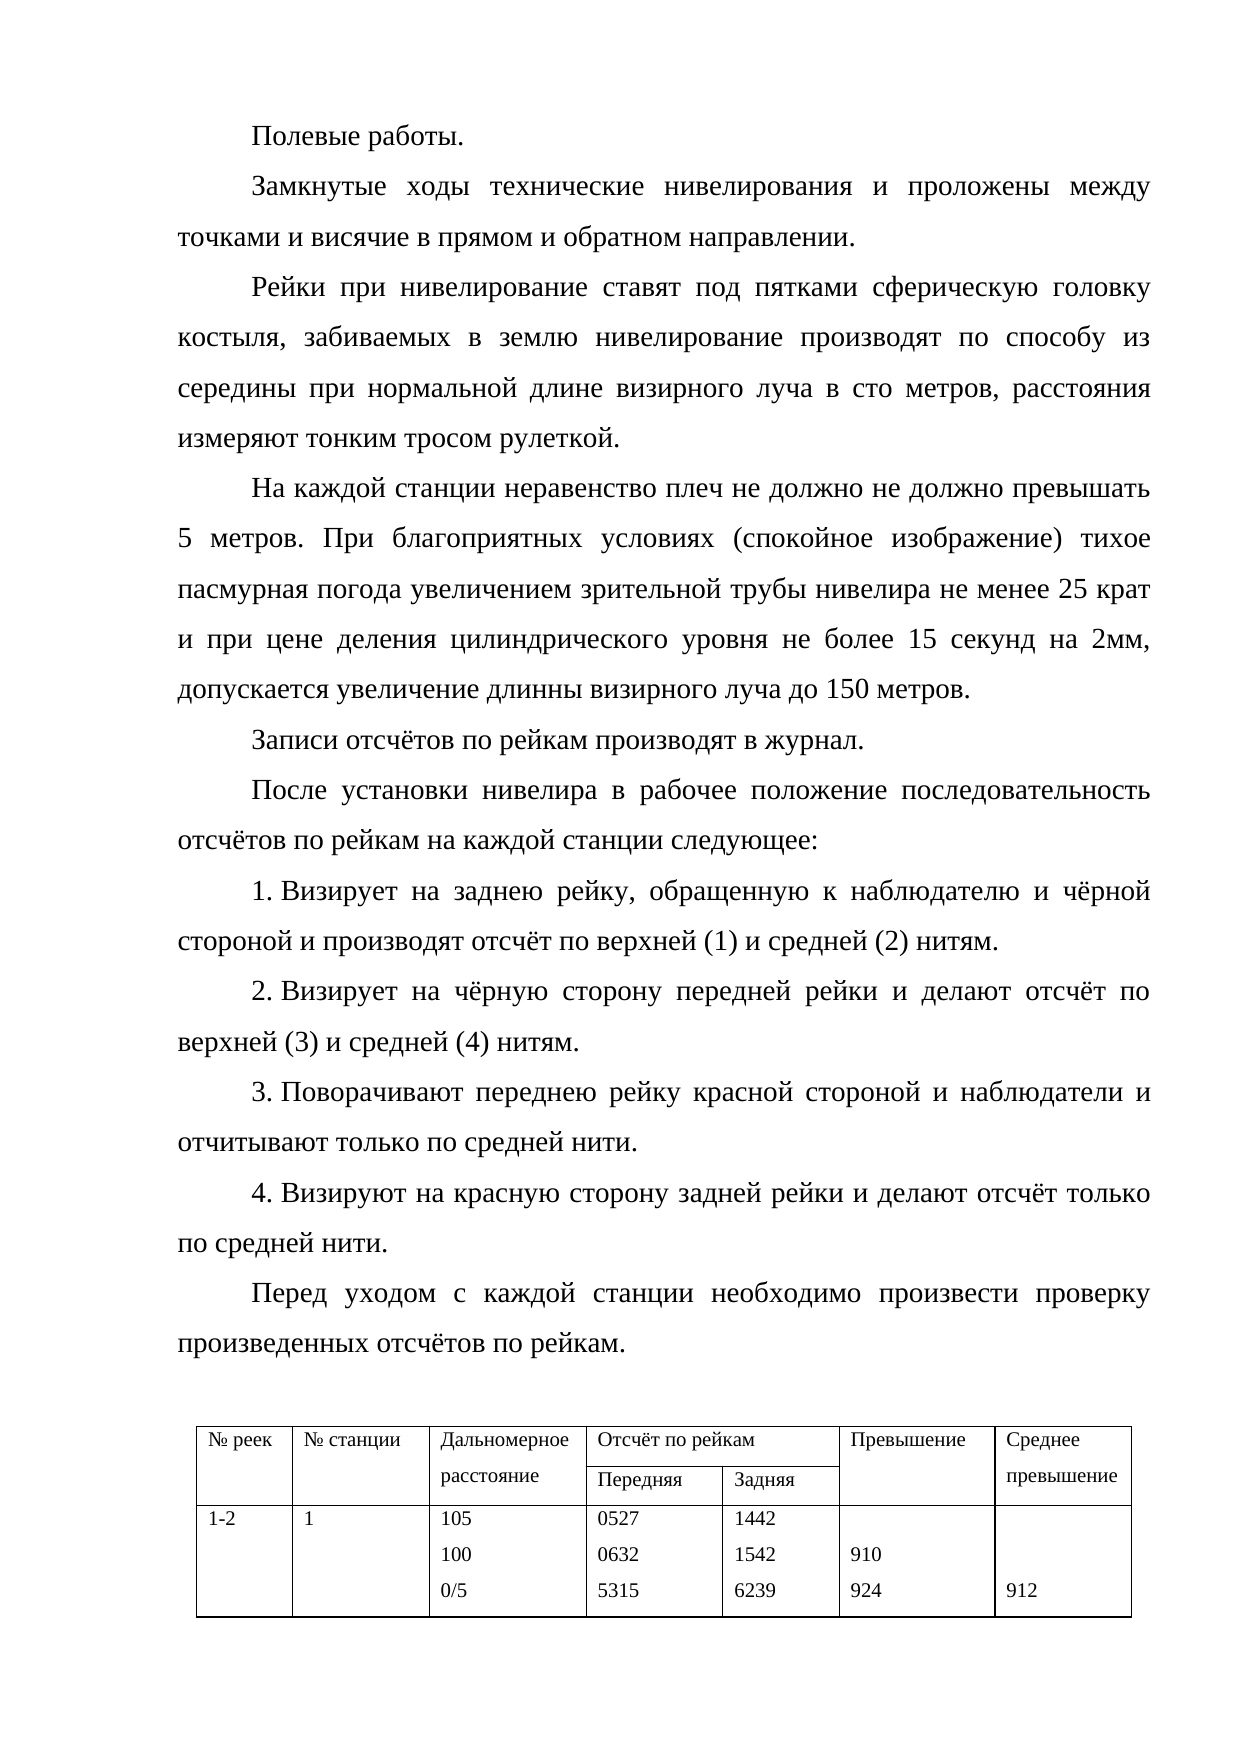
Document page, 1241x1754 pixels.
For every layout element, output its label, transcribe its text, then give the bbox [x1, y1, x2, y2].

table_cell 0527 0632 5315 4683 [587, 1506, 722, 1616]
table_header Дальномерное расстояние [430, 1427, 586, 1505]
table_cell Задняя [723, 1467, 839, 1505]
table_header Отсчёт по рейкам [587, 1427, 839, 1466]
table_header № станции [293, 1427, 429, 1505]
text Замкнутые ходы технические нивелирования и проложены между точками и висячие в прямом и обратном направлении. [177, 168, 1152, 252]
text Полевые работы. [177, 118, 1152, 152]
list Поворачивают переднею рейку красной стороной и наблюдатели и отчитывают только по средней нити. [177, 1074, 1152, 1158]
table_cell Передняя [587, 1467, 722, 1505]
table_cell 1-2 [197, 1506, 292, 1616]
table_cell 1442 1542 6239 4697 [723, 1506, 839, 1616]
table_header Превышение [840, 1427, 994, 1505]
text Записи отсчётов по рейкам производят в журнал. [177, 722, 1152, 755]
text Перед уходом с каждой станции необходимо произвести проверку произведенных отсчётов по рейкам. [177, 1275, 1152, 1359]
table_cell 105 100 0/5 [430, 1506, 586, 1616]
text На каждой станции неравенство плеч не должно не должно превышать 5 метров. При благоприятных условиях (спокойное изображение) тихое пасмурная погода увеличением зрительной трубы нивелира не менее 25 крат и при цене деления цилиндрического уровня не более 15 секунд на 2мм, допускается увеличение длинны визирного луча до 150 метров. [177, 470, 1152, 705]
table_cell 912 [996, 1506, 1131, 1616]
list Визирует на заднею рейку, обращенную к наблюдателю и чёрной стороной и производят отсчёт по верхней (1) и средней (2) нитям. [177, 873, 1152, 957]
table_cell 910 924 14 [840, 1506, 994, 1616]
text Рейки при нивелирование ставят под пятками сферическую головку костыля, забиваемых в землю нивелирование производят по способу из середины при нормальной длине визирного луча в сто метров, расстояния измеряют тонким тросом рулеткой. [177, 269, 1152, 453]
list Визирует на чёрную сторону передней рейки и делают отсчёт по верхней (3) и средней (4) нитям. [177, 973, 1152, 1057]
table_header № реек [197, 1427, 292, 1505]
table_header Среднее превышение [996, 1427, 1131, 1505]
table_cell 1 [293, 1506, 429, 1616]
text После установки нивелира в рабочее положение последовательность отсчётов по рейкам на каждой станции следующее: [177, 772, 1152, 856]
list Визируют на красную сторону задней рейки и делают отсчёт только по средней нити. [177, 1175, 1152, 1258]
